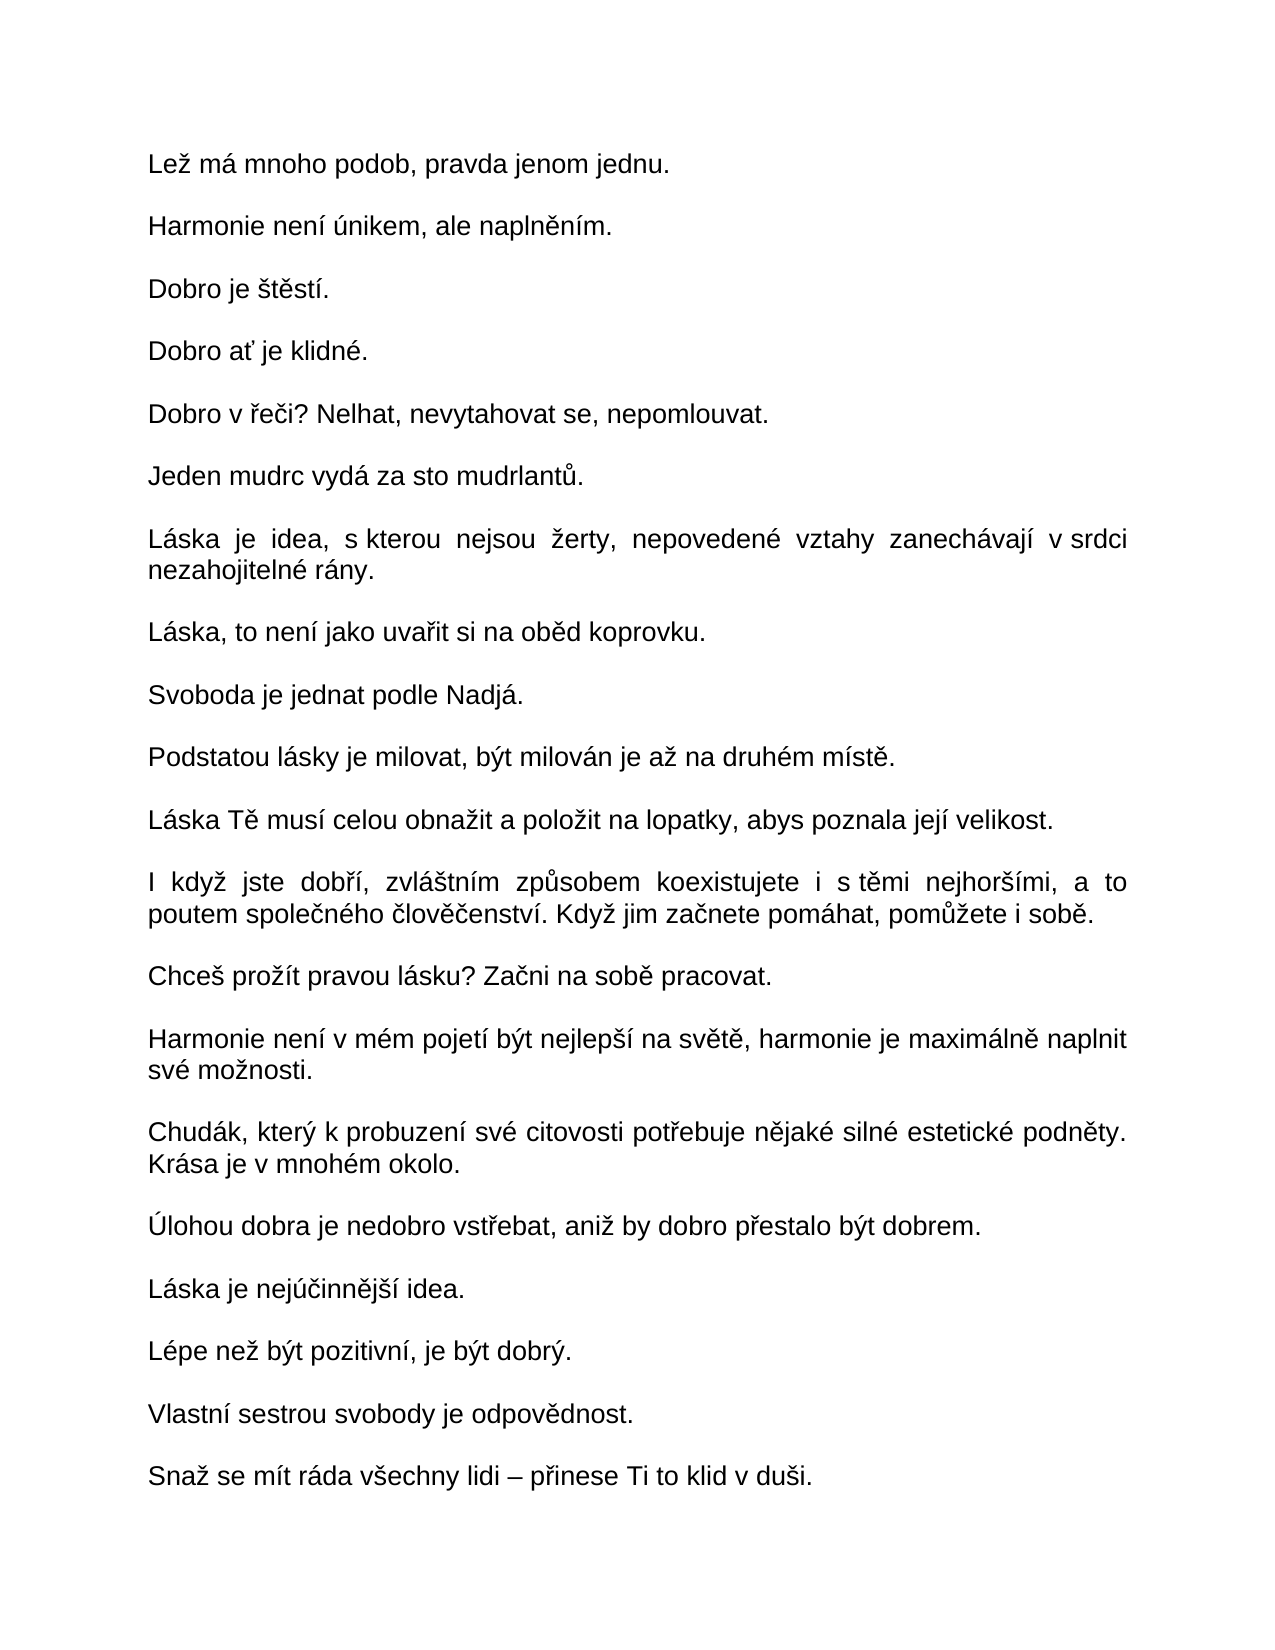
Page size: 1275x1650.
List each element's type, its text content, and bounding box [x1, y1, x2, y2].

text Vlastní sestrou svobody je odpovědnost. [148, 1398, 1127, 1429]
text Dobro ať je klidné. [148, 335, 1127, 366]
text Svoboda je jednat podle Nadjá. [148, 679, 1127, 710]
text Dobro je štěstí. [148, 273, 1127, 304]
text Harmonie není v mém pojetí být nejlepší na světě, harmonie je maximálně naplnit své možnosti. [148, 1023, 1127, 1085]
text Jeden mudrc vydá za sto mudrlantů. [148, 460, 1127, 491]
text Lépe než být pozitivní, je být dobrý. [148, 1335, 1127, 1366]
text Láska, to není jako uvařit si na oběd koprovku. [148, 616, 1127, 648]
text Lež má mnoho podob, pravda jenom jednu. [148, 148, 1127, 179]
text Chudák, který k probuzení své citovosti potřebuje nějaké silné estetické podněty. Krása je v mnohém okolo. [148, 1116, 1127, 1179]
text Dobro v řeči? Nelhat, nevytahovat se, nepomlouvat. [148, 398, 1127, 429]
text Úlohou dobra je nedobro vstřebat, aniž by dobro přestalo být dobrem. [148, 1210, 1127, 1241]
text Snaž se mít ráda všechny lidi – přinese Ti to klid v duši. [148, 1460, 1127, 1491]
text I když jste dobří, zvláštním způsobem koexistujete i s těmi nejhoršími, a to poutem společného člověčenství. Když jim začnete pomáhat, pomůžete i sobě. [148, 866, 1127, 929]
text Láska je nejúčinnější idea. [148, 1273, 1127, 1304]
text Harmonie není únikem, ale naplněním. [148, 210, 1127, 241]
text Podstatou lásky je milovat, být milován je až na druhém místě. [148, 741, 1127, 773]
text Láska je idea, s kterou nejsou žerty, nepovedené vztahy zanechávají v srdci nezahojitelné rány. [148, 523, 1127, 585]
text Chceš prožít pravou lásku? Začni na sobě pracovat. [148, 960, 1127, 991]
text Láska Tě musí celou obnažit a položit na lopatky, abys poznala její velikost. [148, 804, 1127, 835]
